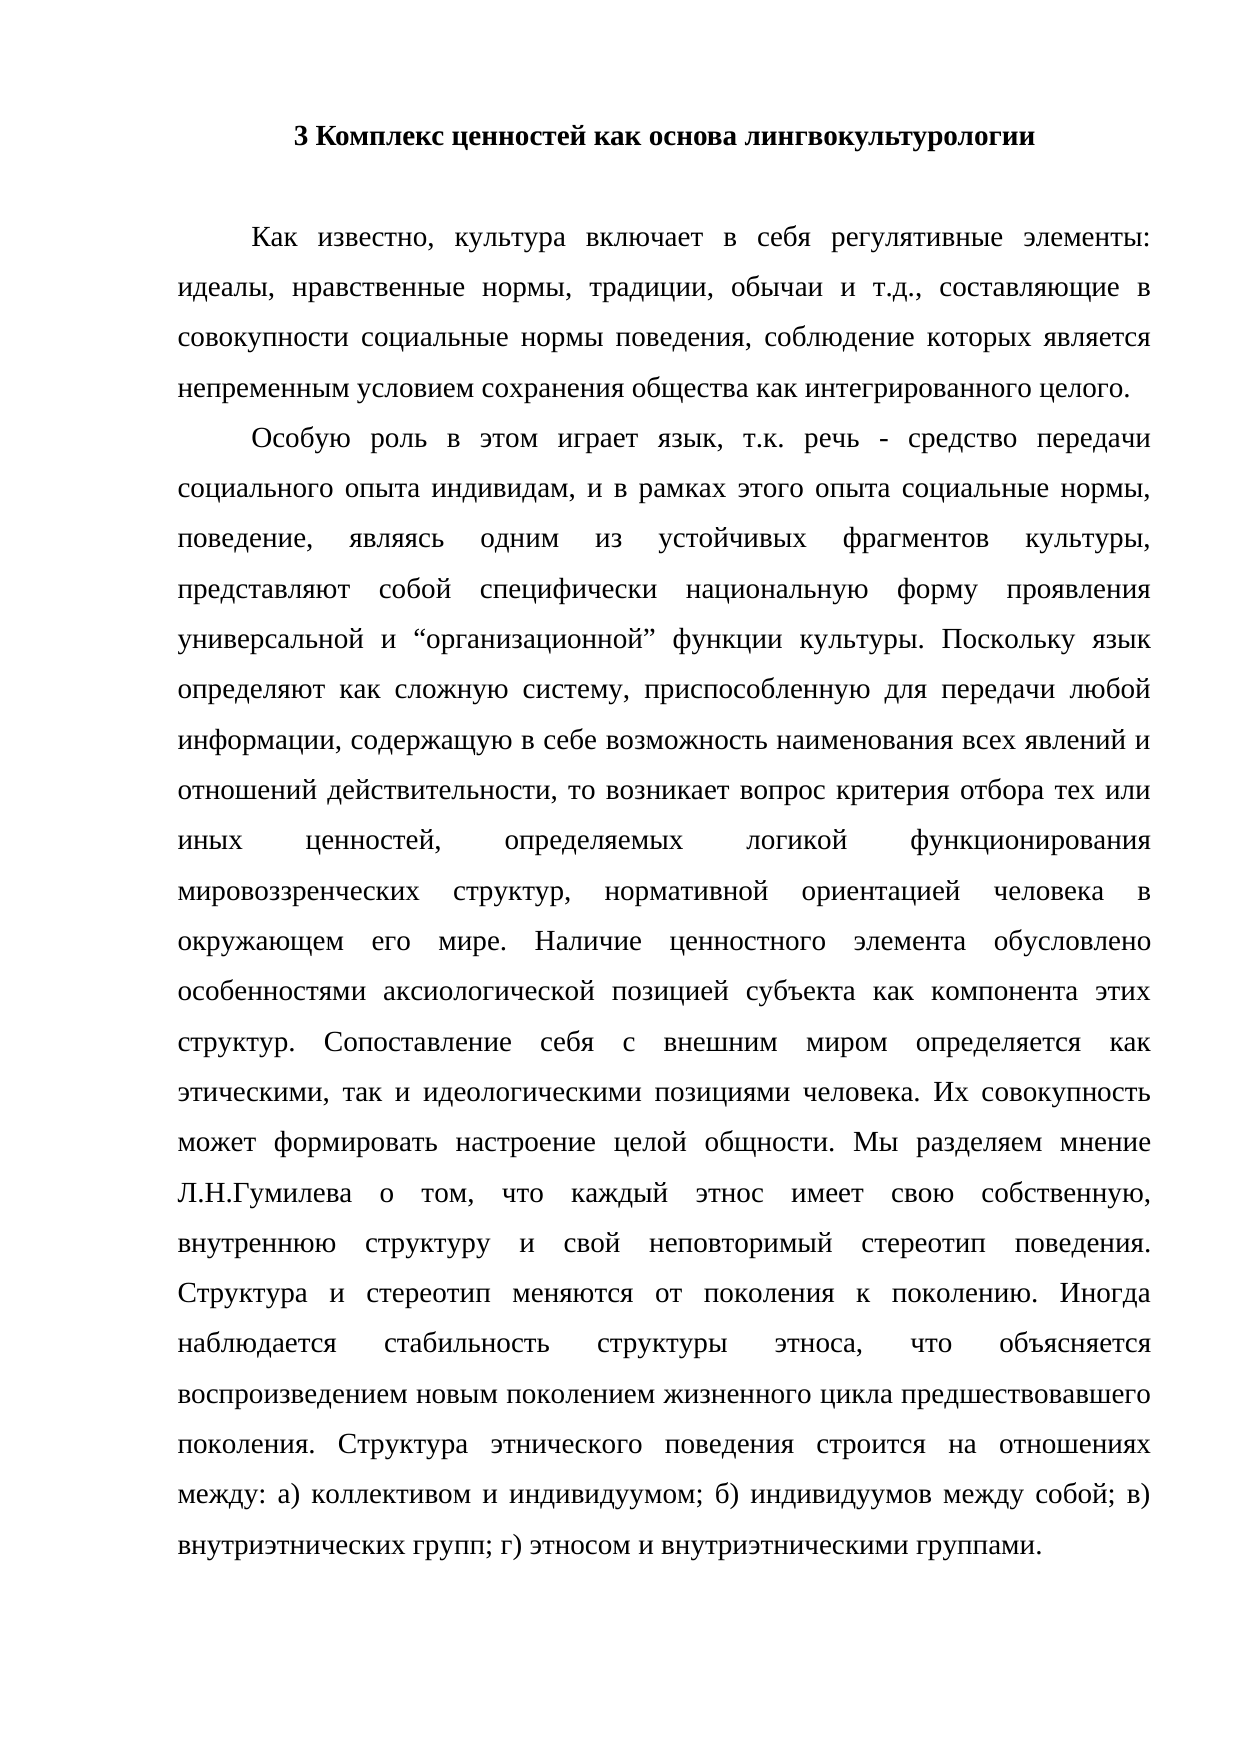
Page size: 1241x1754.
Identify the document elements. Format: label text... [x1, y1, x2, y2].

text Особую роль в этом играет язык, т.к. речь - средство передачи социального опыта индивидам, и в рамках этого опыта социальные нормы, поведение, являясь одним из устойчивых фрагментов культуры, представляют собой специфически национальную форму проявления универсальной и “организационной” функции культуры. Поскольку язык определяют как сложную систему, приспособленную для передачи любой информации, содержащую в себе возможность наименования всех явлений и отношений действительности, то возникает вопрос критерия отбора тех или иных ценностей, определяемых логикой функционирования мировоззренческих структур, нормативной ориентацией человека в окружающем его мире. Наличие ценностного элемента обусловлено особенностями аксиологической позицией субъекта как компонента этих структур. Сопоставление себя с внешним миром определяется как этическими, так и идеологическими позициями человека. Их совокупность может формировать настроение целой общности. Мы разделяем мнение Л.Н.Гумилева о том, что каждый этнос имеет свою собственную, внутреннюю структуру и свой неповторимый стереотип поведения. Структура и стереотип меняются от поколения к поколению. Иногда наблюдается стабильность структуры этноса, что объясняется воспроизведением новым поколением жизненного цикла предшествовавшего поколения. Структура этнического поведения строится на отношениях между: а) коллективом и индивидуумом; б) индивидуумов между собой; в) внутриэтнических групп; г) этносом и внутриэтническими группами. [177, 420, 1152, 1560]
text Как известно, культура включает в себя регулятивные элементы: идеалы, нравственные нормы, традиции, обычаи и т.д., составляющие в совокупности социальные нормы поведения, соблюдение которых является непременным условием сохранения общества как интегрированного целого. [177, 219, 1152, 403]
subtitle 3 Комплекс ценностей как основа лингвокультурологии [177, 118, 1152, 152]
